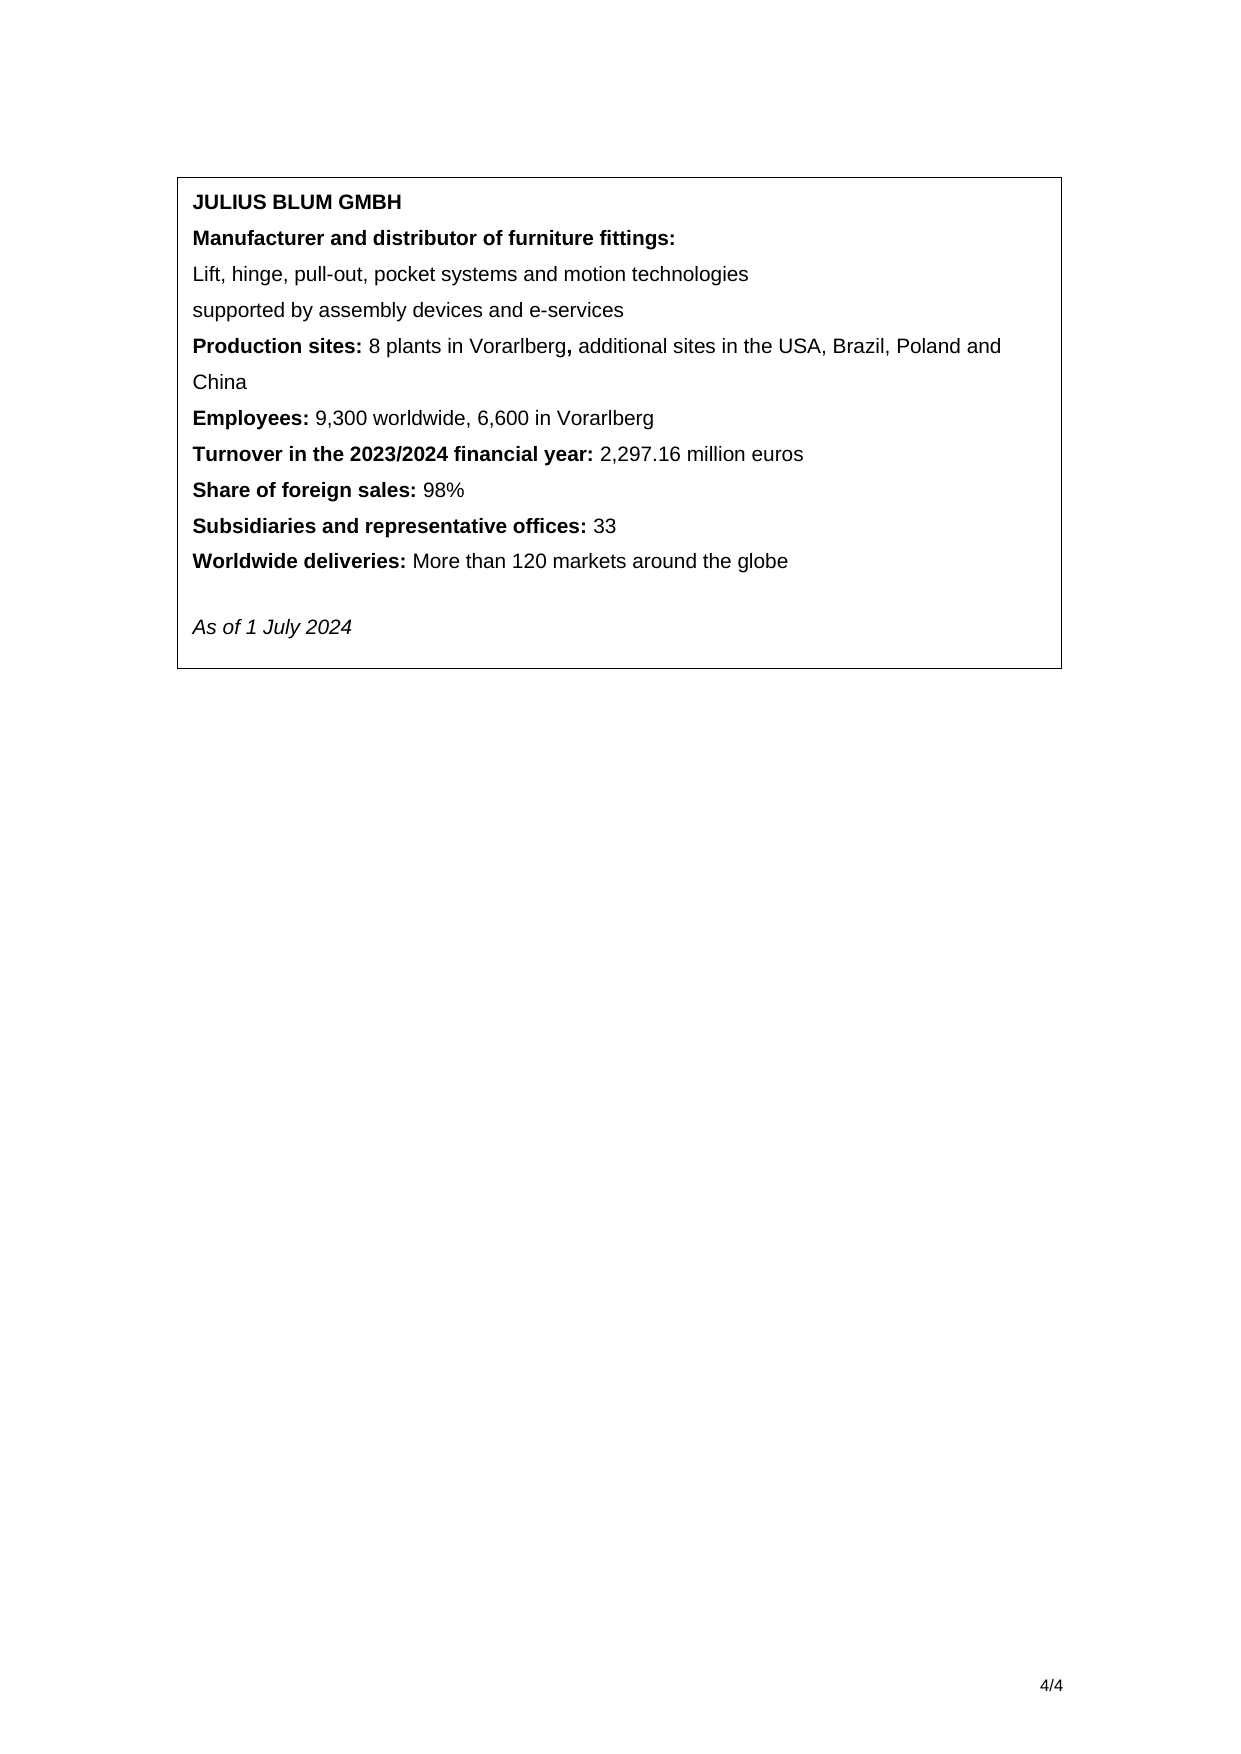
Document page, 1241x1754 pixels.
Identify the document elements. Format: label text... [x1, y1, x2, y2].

table_header JULIUS BLUM GMBH Manufacturer and distributor of furniture fittings: Lift, hinge, pull-out, pocket systems and motion technologies supported by assembly devices and e-services Production sites: 8 plants in Vorarlberg, additional sites in the USA, Brazil, Poland and China Employees: 9,300 worldwide, 6,600 in Vorarlberg Turnover in the 2023/2024 financial year: 2,297.16 million euros Share of foreign sales: 98% Subsidiaries and representative offices: 33 Worldwide deliveries: More than 120 markets around the globe As of 1 July 2024 [178, 178, 1061, 667]
